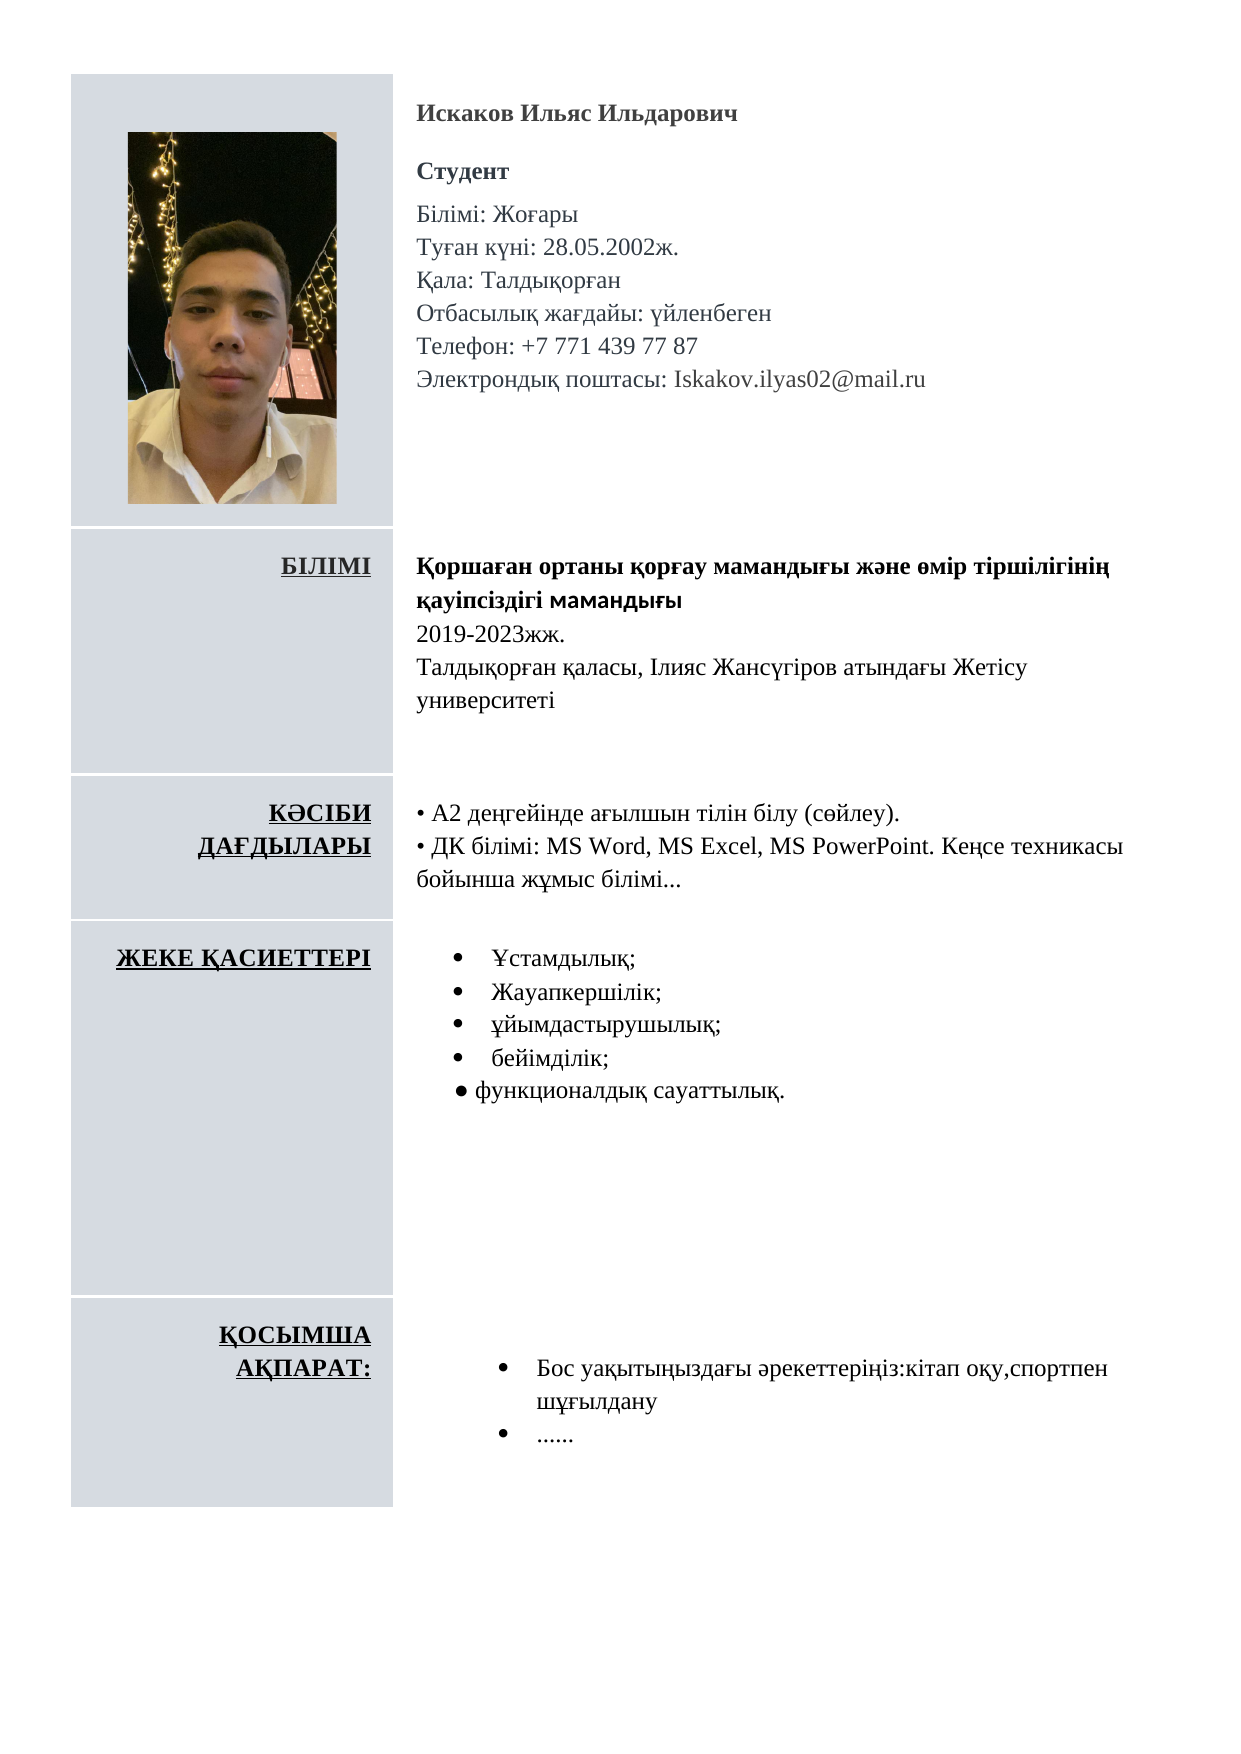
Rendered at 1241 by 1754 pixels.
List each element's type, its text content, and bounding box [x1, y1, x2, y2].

table_cell БІЛІМІ [71, 529, 393, 773]
table_cell Бос уақытыңыздағы әрекеттеріңіз:кітап оқу,спортпен шұғылдану ...... [395, 1298, 1194, 1507]
table_cell Қоршаған ортаны қорғау мамандығы және өмір тіршілігінің қауіпсіздігі мамандығы 2019-2023жж. Талдықорған қаласы, Ілияс Жансүгіров атындағы Жетісу университеті [395, 529, 1194, 773]
table_cell КӘСІБИ ДАҒДЫЛАРЫ [71, 776, 393, 919]
table_header [71, 74, 393, 526]
table_cell Ұстамдылық; Жауапкершілік; ұйымдастырушылық; бейімділік; ● функционалдық сауаттылық. [395, 921, 1194, 1295]
table_header Искаков Ильяс Ильдарович Студент Білімі: Жоғары Туған күні: 28.05.2002ж. Қала: Талдықорған Отбасылық жағдайы: үйленбеген Телефон: +7 771 439 77 87 Электрондық поштасы: Iskakov.ilyas02@mail.ru [395, 76, 1194, 526]
table_cell ҚОСЫМША АҚПАРАТ: [71, 1298, 393, 1507]
table_cell • А2 деңгейінде ағылшын тілін білу (сөйлеу). • ДК білімі: MS Word, MS Excel, MS PowerPoint. Кеңсе техникасы бойынша жұмыс білімі... [395, 776, 1194, 919]
table_cell ЖЕКЕ ҚАСИЕТТЕРІ [71, 921, 393, 1295]
